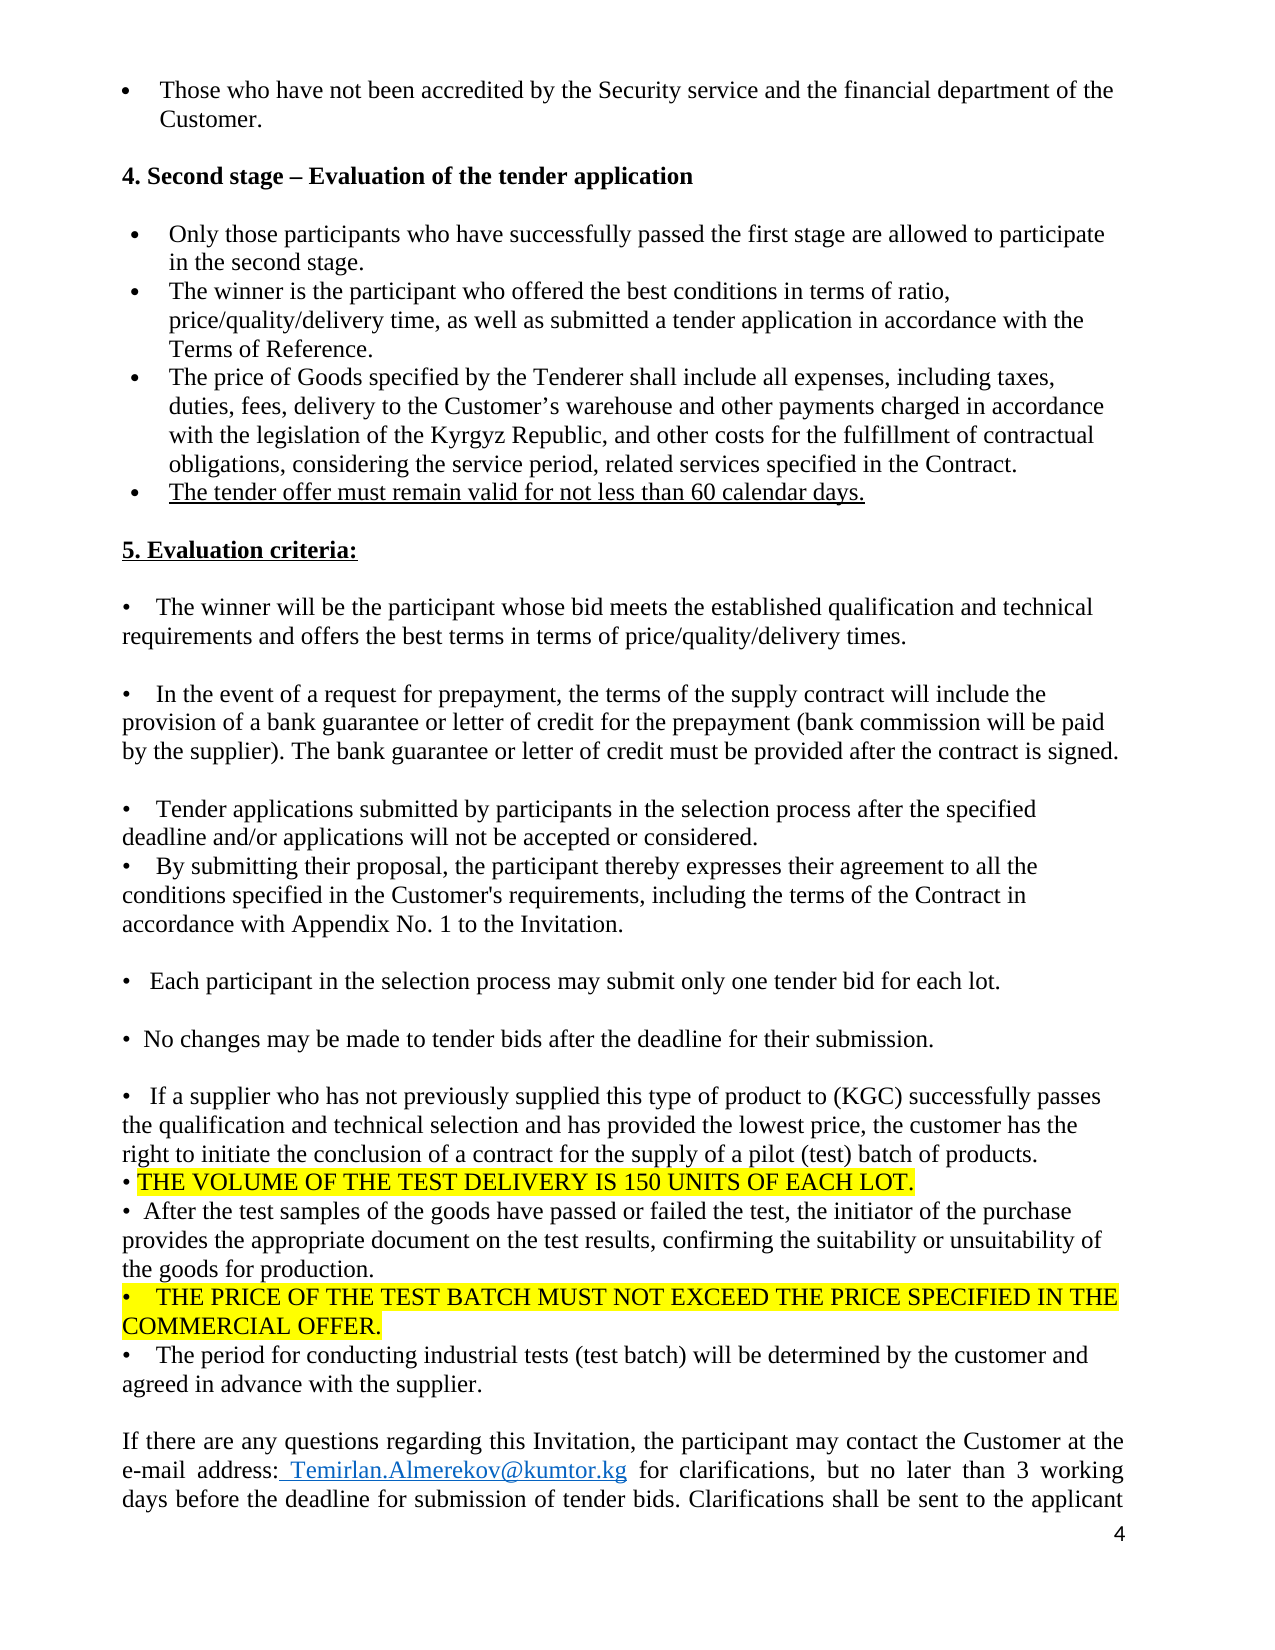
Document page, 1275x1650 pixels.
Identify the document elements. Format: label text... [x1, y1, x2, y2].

list The price of Goods specified by the Tenderer shall include all expenses, including taxes, duties, fees, delivery to the Customer’s warehouse and other payments charged in accordance with the legislation of the Kyrgyz Republic, and other costs for the fulfillment of contractual obligations, considering the service period, related services specified in the Contract. [131, 362, 1125, 477]
text • No changes may be made to tender bids after the deadline for their submission. [122, 1024, 1125, 1052]
text • The period for conducting industrial tests (test batch) will be determined by the customer and agreed in advance with the supplier. [122, 1340, 1125, 1397]
list The tender offer must remain valid for not less than 60 calendar days. [131, 477, 1125, 506]
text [122, 1426, 1125, 1512]
text 5. Evaluation criteria: [122, 535, 1125, 564]
text • The winner will be the participant whose bid meets the established qualification and technical requirements and offers the best terms in terms of price/quality/delivery times. [122, 592, 1125, 650]
list Only those participants who have successfully passed the first stage are allowed to participate in the second stage. [131, 219, 1125, 276]
text • Tender applications submitted by participants in the selection process after the specified deadline and/or applications will not be accepted or considered. [122, 794, 1125, 851]
list The winner is the participant who offered the best conditions in terms of ratio, price/quality/delivery time, as well as submitted a tender application in accordance with the Terms of Reference. [131, 276, 1125, 362]
text • THE VOLUME OF THE TEST DELIVERY IS 150 UNITS OF EACH LOT. [122, 1167, 1125, 1196]
text • THE PRICE OF THE TEST BATCH MUST NOT EXCEED THE PRICE SPECIFIED IN THE COMMERCIAL OFFER. [122, 1282, 1125, 1340]
text • After the test samples of the goods have passed or failed the test, the initiator of the purchase provides the appropriate document on the test results, confirming the suitability or unsuitability of the goods for production. [122, 1196, 1125, 1282]
text • In the event of a request for prepayment, the terms of the supply contract will include the provision of a bank guarantee or letter of credit for the prepayment (bank commission will be paid by the supplier). The bank guarantee or letter of credit must be provided after the contract is signed. [122, 679, 1125, 765]
list Those who have not been accredited by the Security service and the financial department of the Customer. [122, 75, 1125, 132]
text • If a supplier who has not previously supplied this type of product to (KGC) successfully passes the qualification and technical selection and has provided the lowest price, the customer has the right to initiate the conclusion of a contract for the supply of a pilot (test) batch of products. [122, 1081, 1125, 1167]
text 4. Second stage – Evaluation of the tender application [122, 161, 1125, 190]
text • By submitting their proposal, the participant thereby expresses their agreement to all the conditions specified in the Customer's requirements, including the terms of the Contract in accordance with Appendix No. 1 to the Invitation. [122, 851, 1125, 937]
text • Each participant in the selection process may submit only one tender bid for each lot. [122, 966, 1125, 995]
